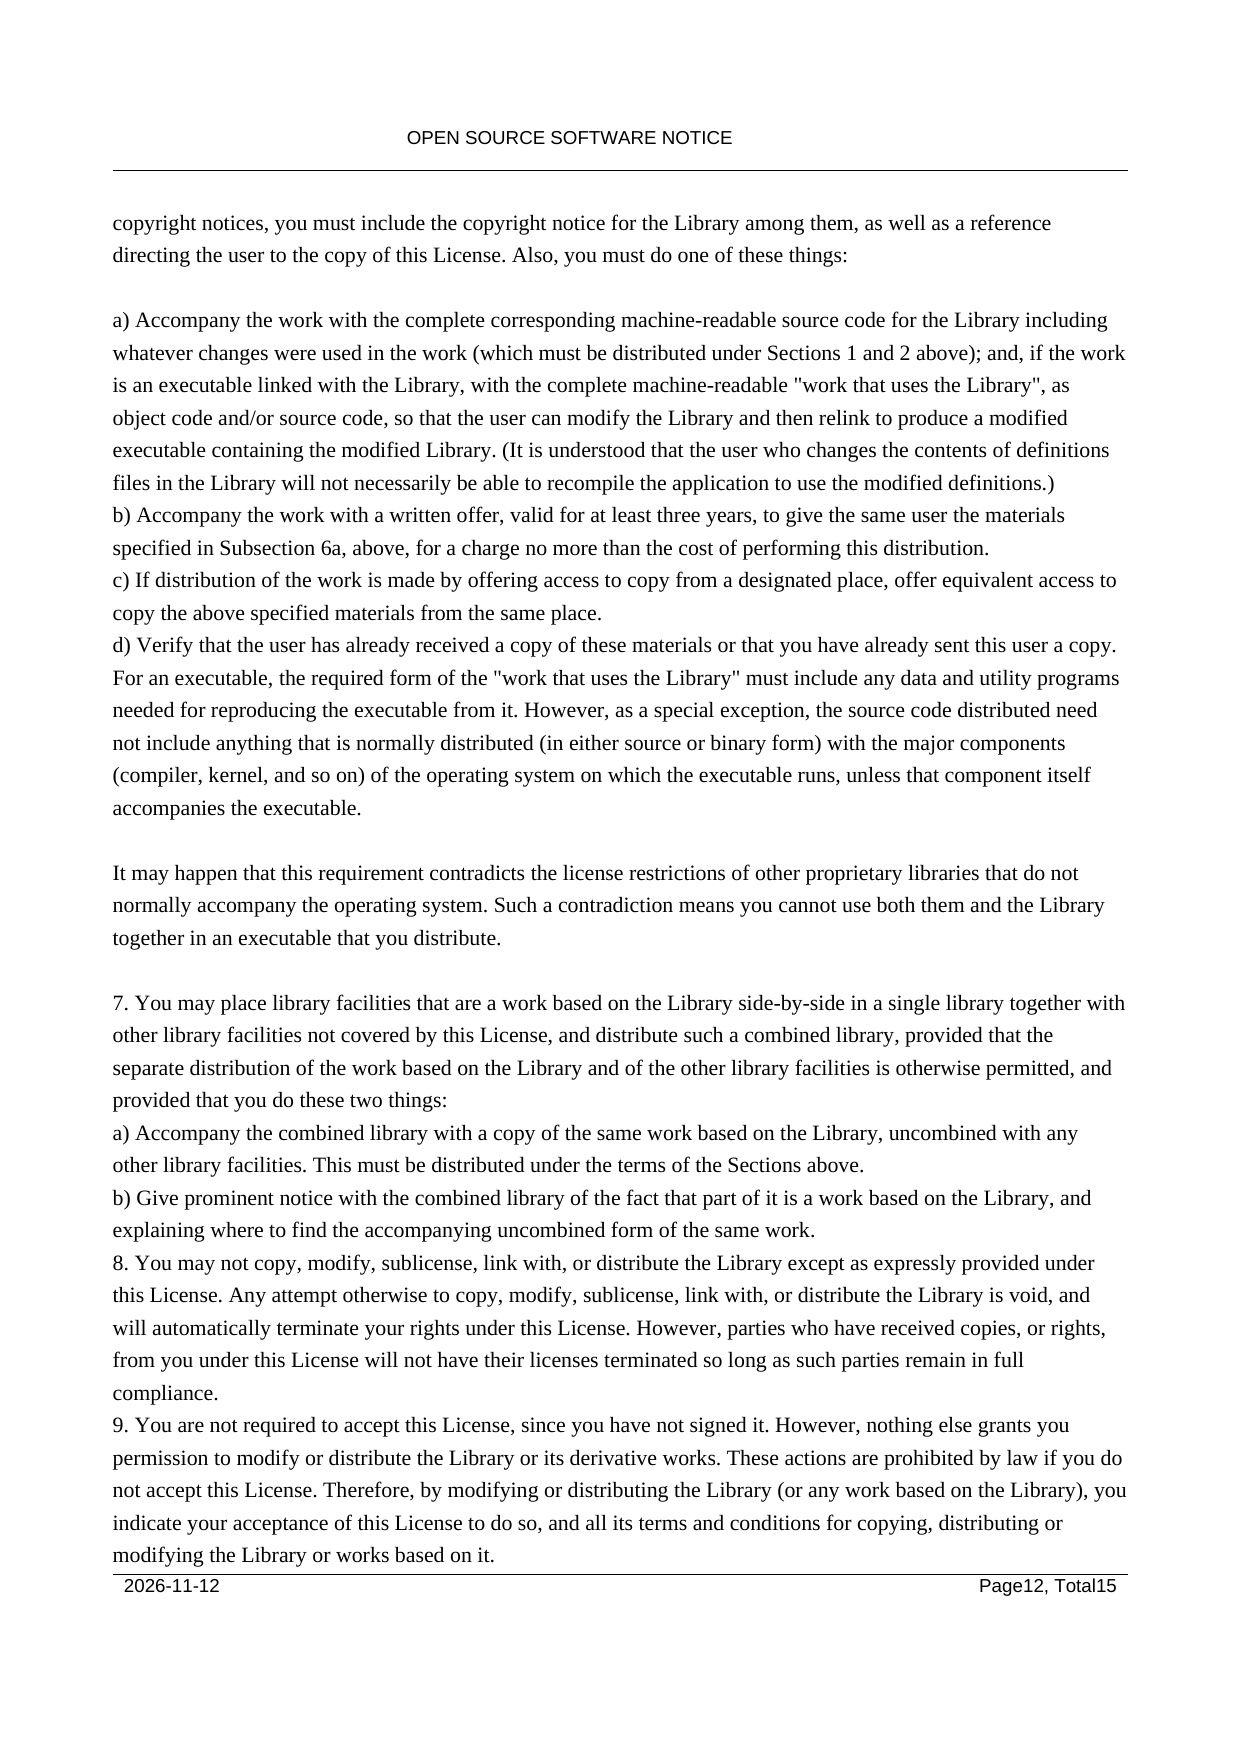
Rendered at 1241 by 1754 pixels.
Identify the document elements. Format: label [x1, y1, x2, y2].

text [112, 206, 1128, 1571]
